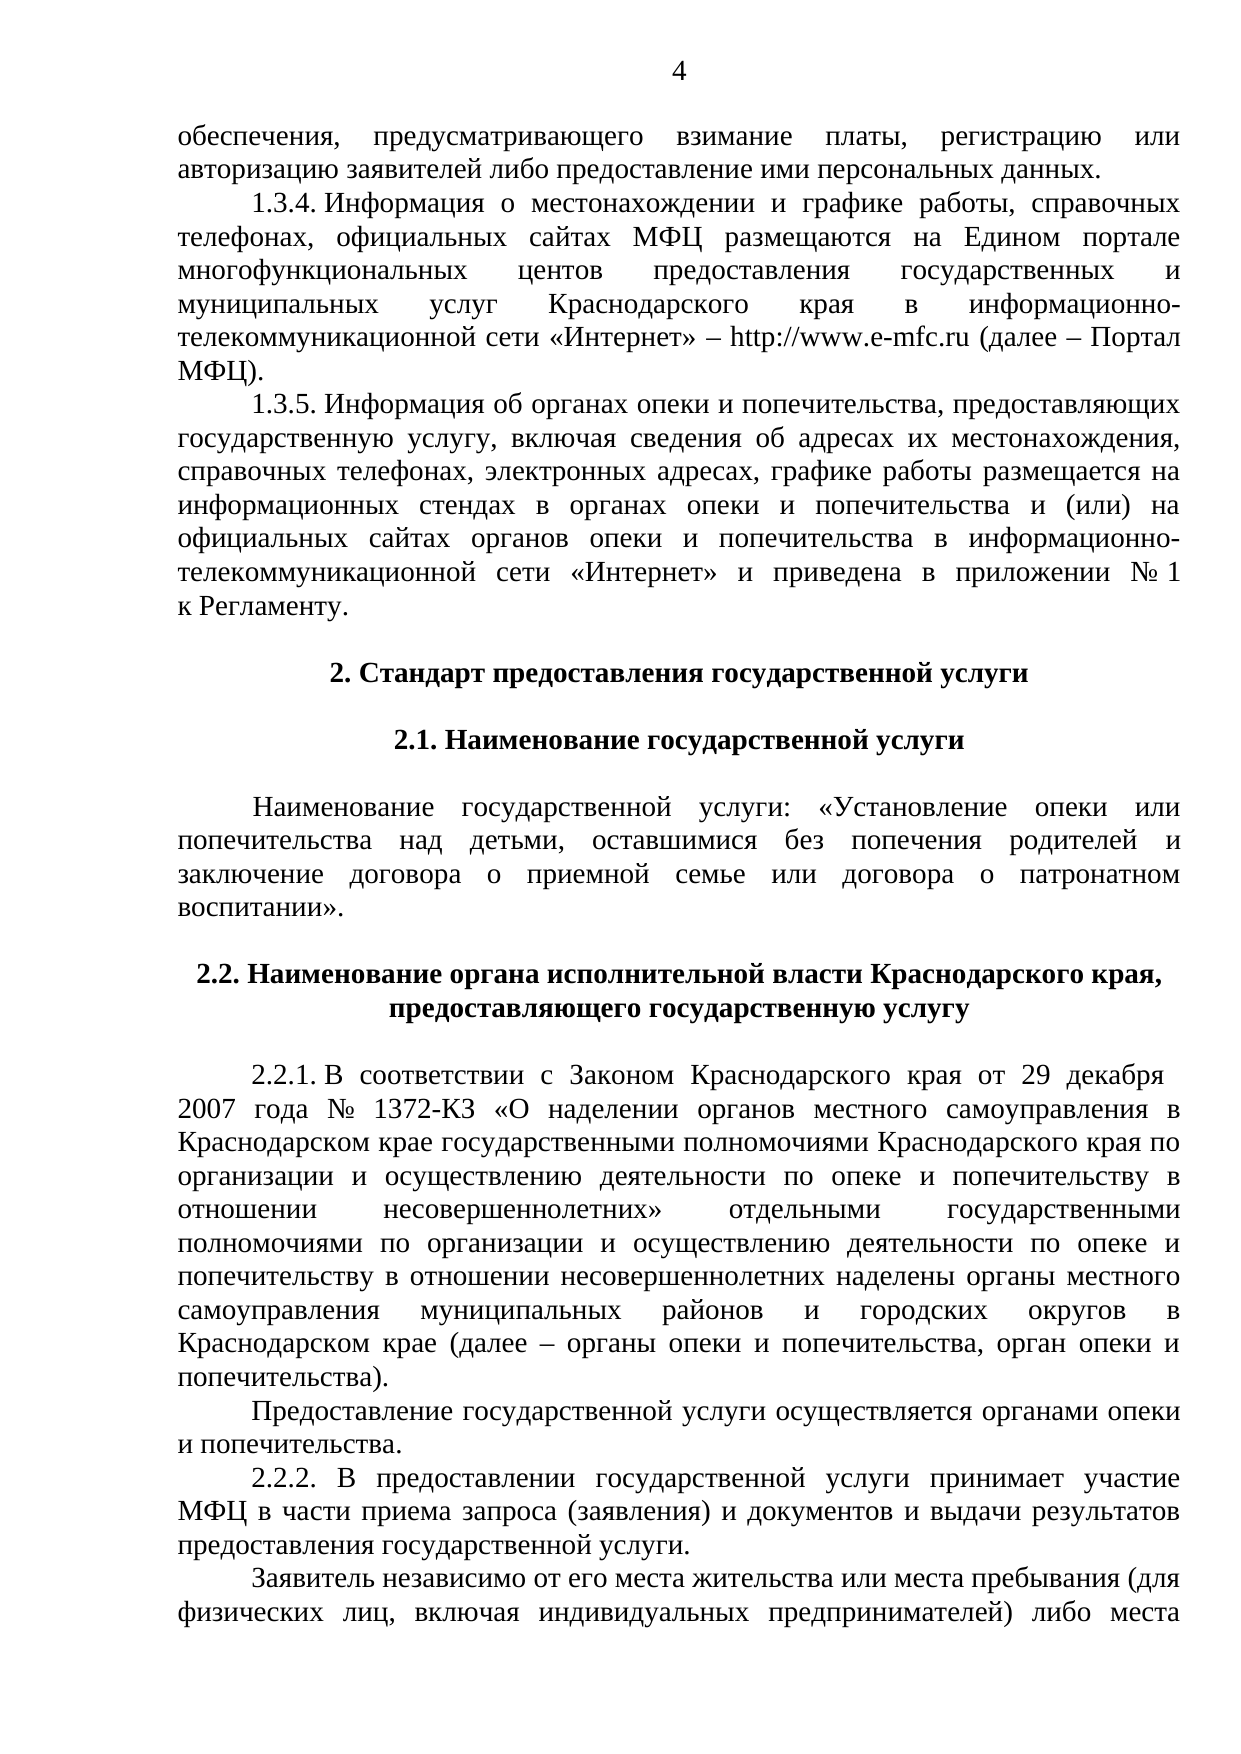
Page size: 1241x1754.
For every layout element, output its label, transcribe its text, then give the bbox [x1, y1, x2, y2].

text 2.2. Наименование органа исполнительной власти Краснодарского края, предоставляющего государственную услугу [177, 957, 1181, 1024]
text 1.3.5. Информация об органах опеки и попечительства, предоставляющих государственную услугу, включая сведения об адресах их местонахождения, справочных телефонах, электронных адресах, графике работы размещается на информационных стендах в органах опеки и попечительства и (или) на официальных сайтах органов опеки и попечительства в информационно-телекоммуникационной сети «Интернет» и приведена в приложении № 1 к Регламенту. [177, 386, 1181, 621]
text 2.1. Наименование государственной услуги [177, 722, 1181, 755]
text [177, 118, 1181, 185]
text 2.2.2. В предоставлении государственной услуги принимает участие МФЦ в части приема запроса (заявления) и документов и выдачи результатов предоставления государственной услуги. [177, 1460, 1181, 1560]
text 2.2.1. В соответствии с Законом Краснодарского края от 29 декабря 2007 года № 1372-КЗ «О наделении органов местного самоуправления в Краснодарском крае государственными полномочиями Краснодарского края по организации и осуществлению деятельности по опеке и попечительству в отношении несовершеннолетних» отдельными государственными полномочиями по организации и осуществлению деятельности по опеке и попечительству в отношении несовершеннолетних наделены органы местного самоуправления муниципальных районов и городских округов в Краснодарском крае (далее – органы опеки и попечительства, орган опеки и попечительства). [177, 1057, 1181, 1393]
text 2. Стандарт предоставления государственной услуги [177, 655, 1181, 688]
text Наименование государственной услуги: «Установление опеки или попечительства над детьми, оставшимися без попечения родителей и заключение договора о приемной семье или договора о патронатном воспитании». [177, 789, 1181, 923]
text Предоставление государственной услуги осуществляется органами опеки и попечительства. [177, 1393, 1181, 1460]
text 1.3.4. Информация о местонахождении и графике работы, справочных телефонах, официальных сайтах МФЦ размещаются на Едином портале многофункциональных центов предоставления государственных и муниципальных услуг Краснодарского края в информационно-телекоммуникационной сети «Интернет» – http://www.e-mfc.ru (далее – Портал МФЦ). [177, 185, 1181, 386]
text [177, 1560, 1181, 1627]
